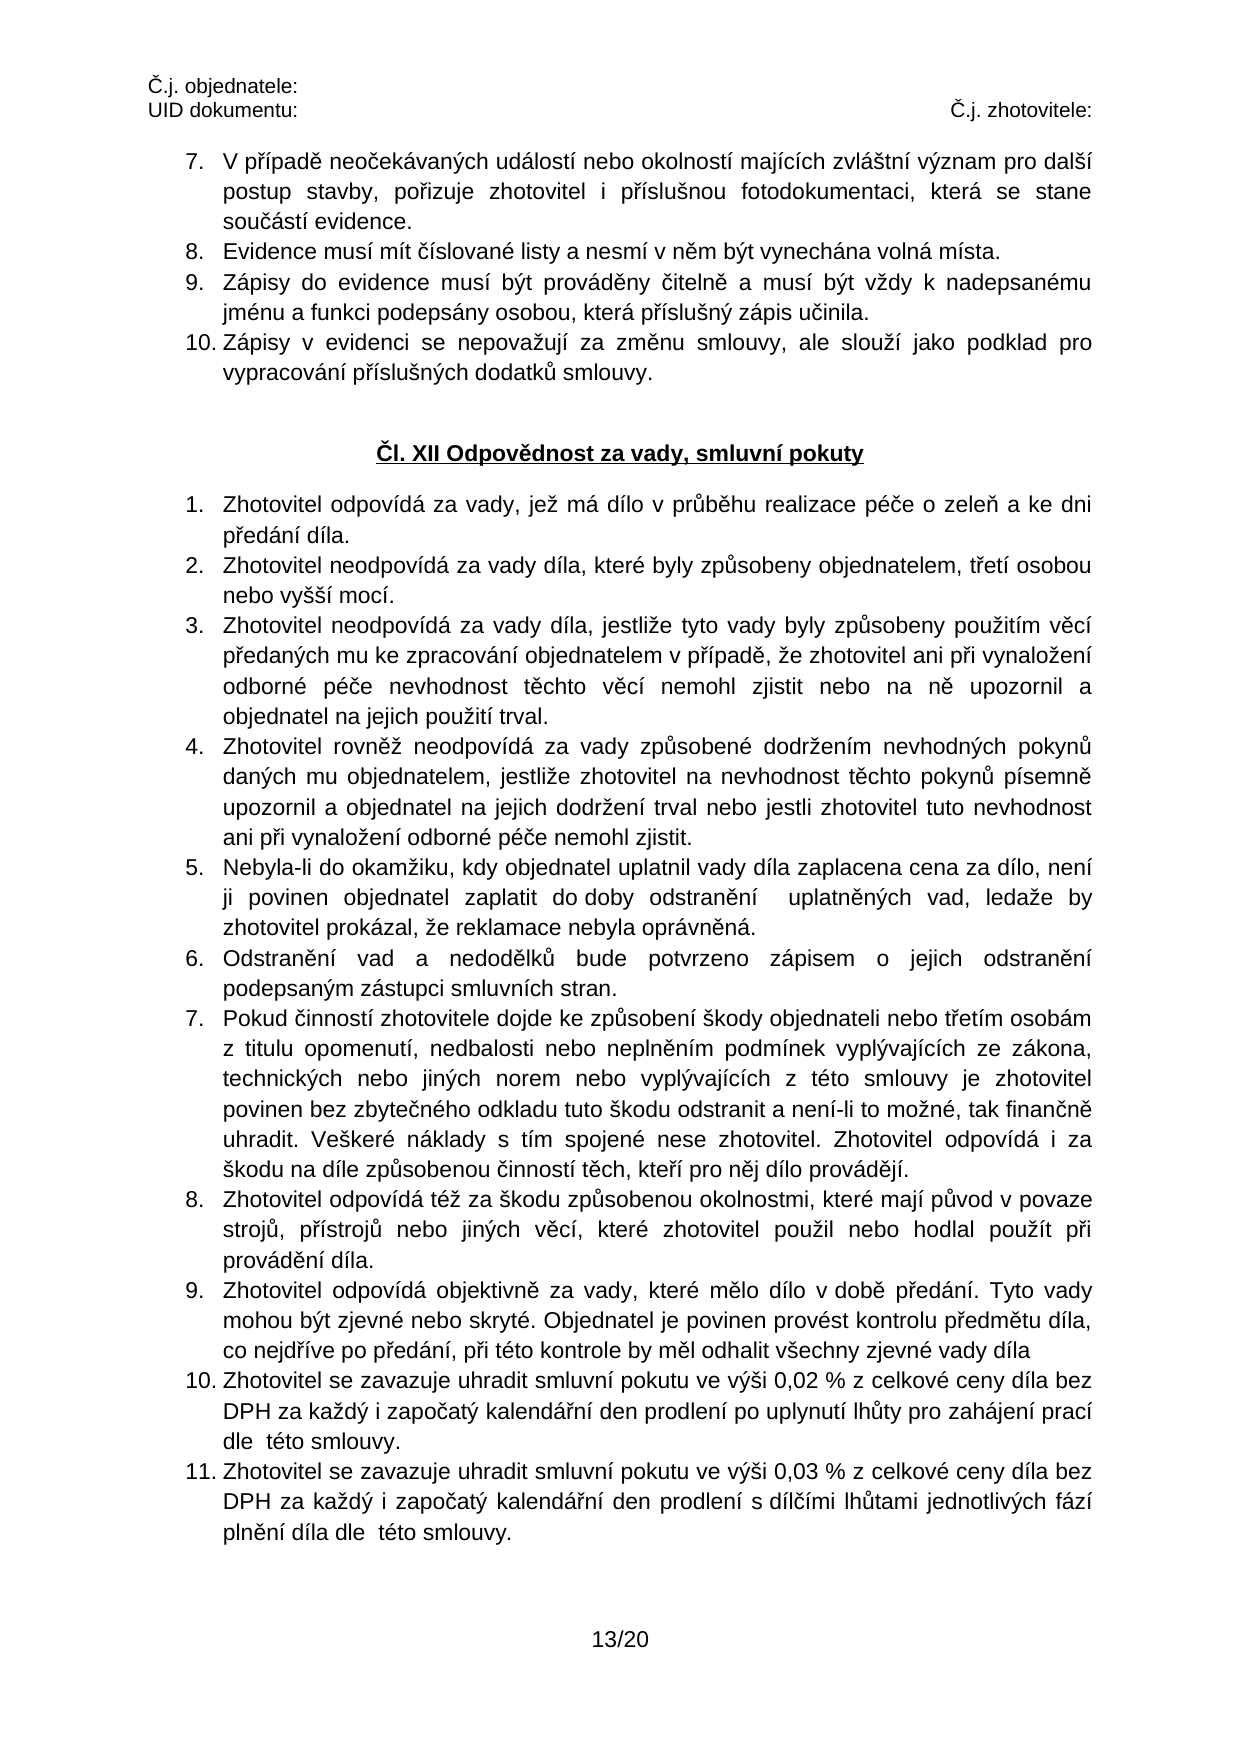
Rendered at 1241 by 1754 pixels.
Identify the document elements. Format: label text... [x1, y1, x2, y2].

text Čl. XII Odpovědnost za vady, smluvní pokuty [148, 440, 1093, 467]
list Zhotovitel rovněž neodpovídá za vady způsobené dodržením nevhodných pokynů daných mu objednatelem, jestliže zhotovitel na nevhodnost těchto pokynů písemně upozornil a objednatel na jejich dodržení trval nebo jestli zhotovitel tuto nevhodnost ani při vynaložení odborné péče nemohl zjistit. [185, 733, 1093, 850]
list Zhotovitel neodpovídá za vady díla, jestliže tyto vady byly způsobeny použitím věcí předaných mu ke zpracování objednatelem v případě, že zhotovitel ani při vynaložení odborné péče nevhodnost těchto věcí nemohl zjistit nebo na ně upozornil a objednatel na jejich použití trval. [185, 612, 1093, 729]
list Zhotovitel se zavazuje uhradit smluvní pokutu ve výši 0,02 % z celkové ceny díla bez DPH za každý i započatý kalendářní den prodlení po uplynutí lhůty pro zahájení prací dle této smlouvy. [185, 1367, 1093, 1454]
list Zápisy v evidenci se nepovažují za změnu smlouvy, ale slouží jako podklad pro vypracování příslušných dodatků smlouvy. [185, 329, 1093, 385]
list Evidence musí mít číslované listy a nesmí v něm být vynechána volná místa. [185, 238, 1093, 264]
list Zhotovitel odpovídá též za škodu způsobenou okolnostmi, které mají původ v povaze strojů, přístrojů nebo jiných věcí, které zhotovitel použil nebo hodlal použít při provádění díla. [185, 1186, 1093, 1273]
list Zhotovitel odpovídá objektivně za vady, které mělo dílo v době předání. Tyto vady mohou být zjevné nebo skryté. Objednatel je povinen provést kontrolu předmětu díla, co nejdříve po předání, při této kontrole by měl odhalit všechny zjevné vady díla [185, 1277, 1093, 1363]
list Zápisy do evidence musí být prováděny čitelně a musí být vždy k nadepsanému jménu a funkci podepsány osobou, která příslušný zápis učinila. [185, 268, 1093, 325]
list Odstranění vad a nedodělků bude potvrzeno zápisem o jejich odstranění podepsaným zástupci smluvních stran. [185, 944, 1093, 1001]
list Zhotovitel se zavazuje uhradit smluvní pokutu ve výši 0,03 % z celkové ceny díla bez DPH za každý i započatý kalendářní den prodlení s dílčími lhůtami jednotlivých fází plnění díla dle této smlouvy. [185, 1458, 1093, 1545]
list Zhotovitel odpovídá za vady, jež má dílo v průběhu realizace péče o zeleň a ke dni předání díla. [185, 491, 1093, 548]
list Zhotovitel neodpovídá za vady díla, které byly způsobeny objednatelem, třetí osobou nebo vyšší mocí. [185, 552, 1093, 608]
list Pokud činností zhotovitele dojde ke způsobení škody objednateli nebo třetím osobám z titulu opomenutí, nedbalosti nebo neplněním podmínek vyplývajících ze zákona, technických nebo jiných norem nebo vyplývajících z této smlouvy je zhotovitel povinen bez zbytečného odkladu tuto škodu odstranit a není-li to možné, tak finančně uhradit. Veškeré náklady s tím spojené nese zhotovitel. Zhotovitel odpovídá i za škodu na díle způsobenou činností těch, kteří pro něj dílo provádějí. [185, 1005, 1093, 1182]
list V případě neočekávaných událostí nebo okolností majících zvláštní význam pro další postup stavby, pořizuje zhotovitel i příslušnou fotodokumentaci, která se stane součástí evidence. [185, 148, 1093, 234]
list Nebyla-li do okamžiku, kdy objednatel uplatnil vady díla zaplacena cena za dílo, není ji povinen objednatel zaplatit do doby odstranění uplatněných vad, ledaže by zhotovitel prokázal, že reklamace nebyla oprávněná. [185, 854, 1093, 941]
